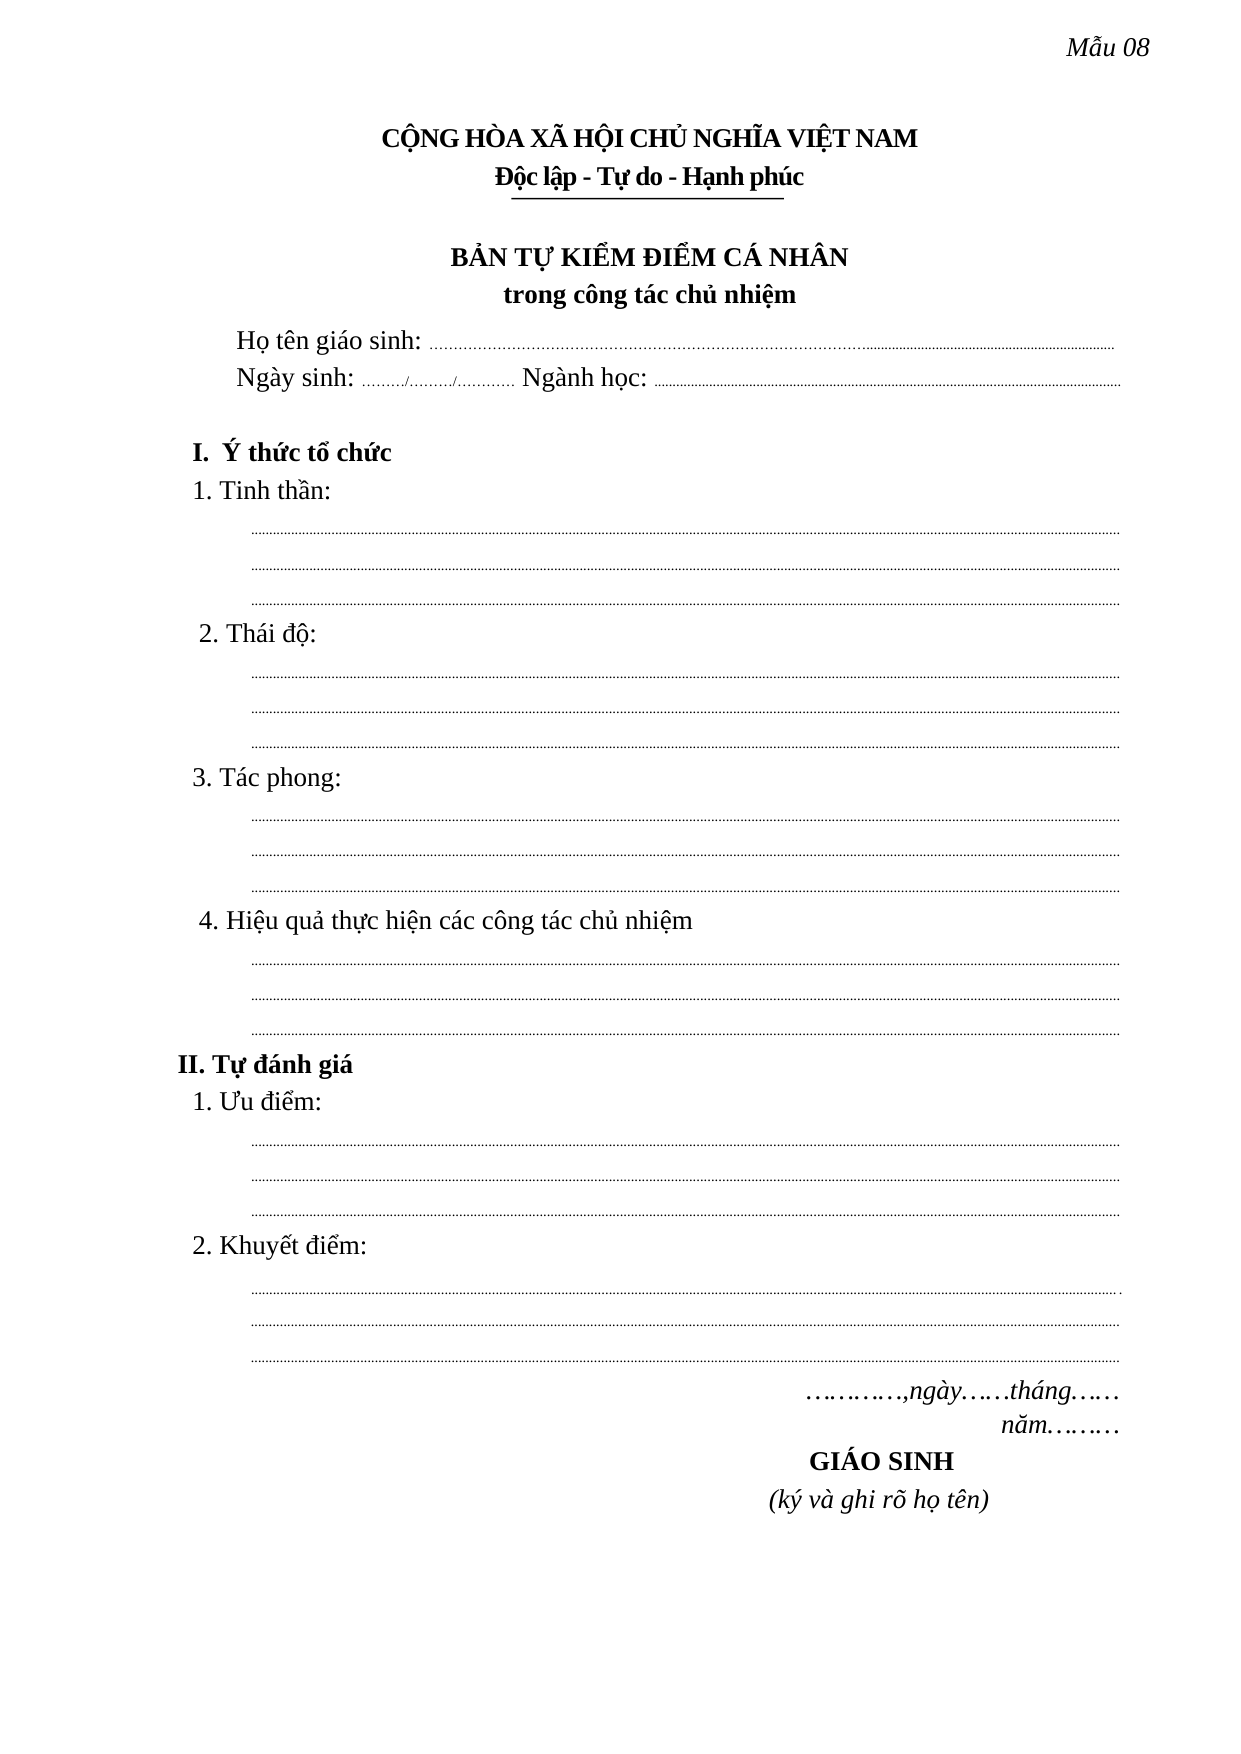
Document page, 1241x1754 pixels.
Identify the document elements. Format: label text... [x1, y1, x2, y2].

text 3. Tác phong: [192, 759, 1122, 792]
text …………,ngày……tháng……năm……… [221, 1372, 1122, 1439]
text 2. Khuyết điểm: [192, 1227, 1122, 1260]
text GIÁO SINH [221, 1443, 1122, 1476]
text Ngày sinh: ………/………/………… Ngành học: [236, 359, 1122, 393]
text 1. Tinh thần: [192, 472, 1122, 505]
text 4. Hiệu quả thực hiện các công tác chủ nhiệm [192, 902, 1122, 936]
text CỘNG HÒA XÃ HỘI CHỦ NGHĨA VIỆT NAM Độc lập - Tự do - Hạnh phúc [177, 122, 1122, 191]
text I. Ý thức tổ chức [192, 434, 1122, 468]
text . [221, 1264, 1122, 1297]
text 1. Ưu điểm: [192, 1083, 1122, 1116]
subtitle BẢN TỰ KIỂM ĐIỂM CÁ NHÂN trong công tác chủ nhiệm [177, 234, 1122, 309]
text Họ tên giáo sinh: ……………………………………………………………………………… [236, 322, 1122, 355]
text 2. Thái độ: [192, 615, 1122, 649]
text (ký và ghi rõ họ tên) [221, 1481, 1122, 1514]
text II. Tự đánh giá [177, 1046, 1122, 1079]
